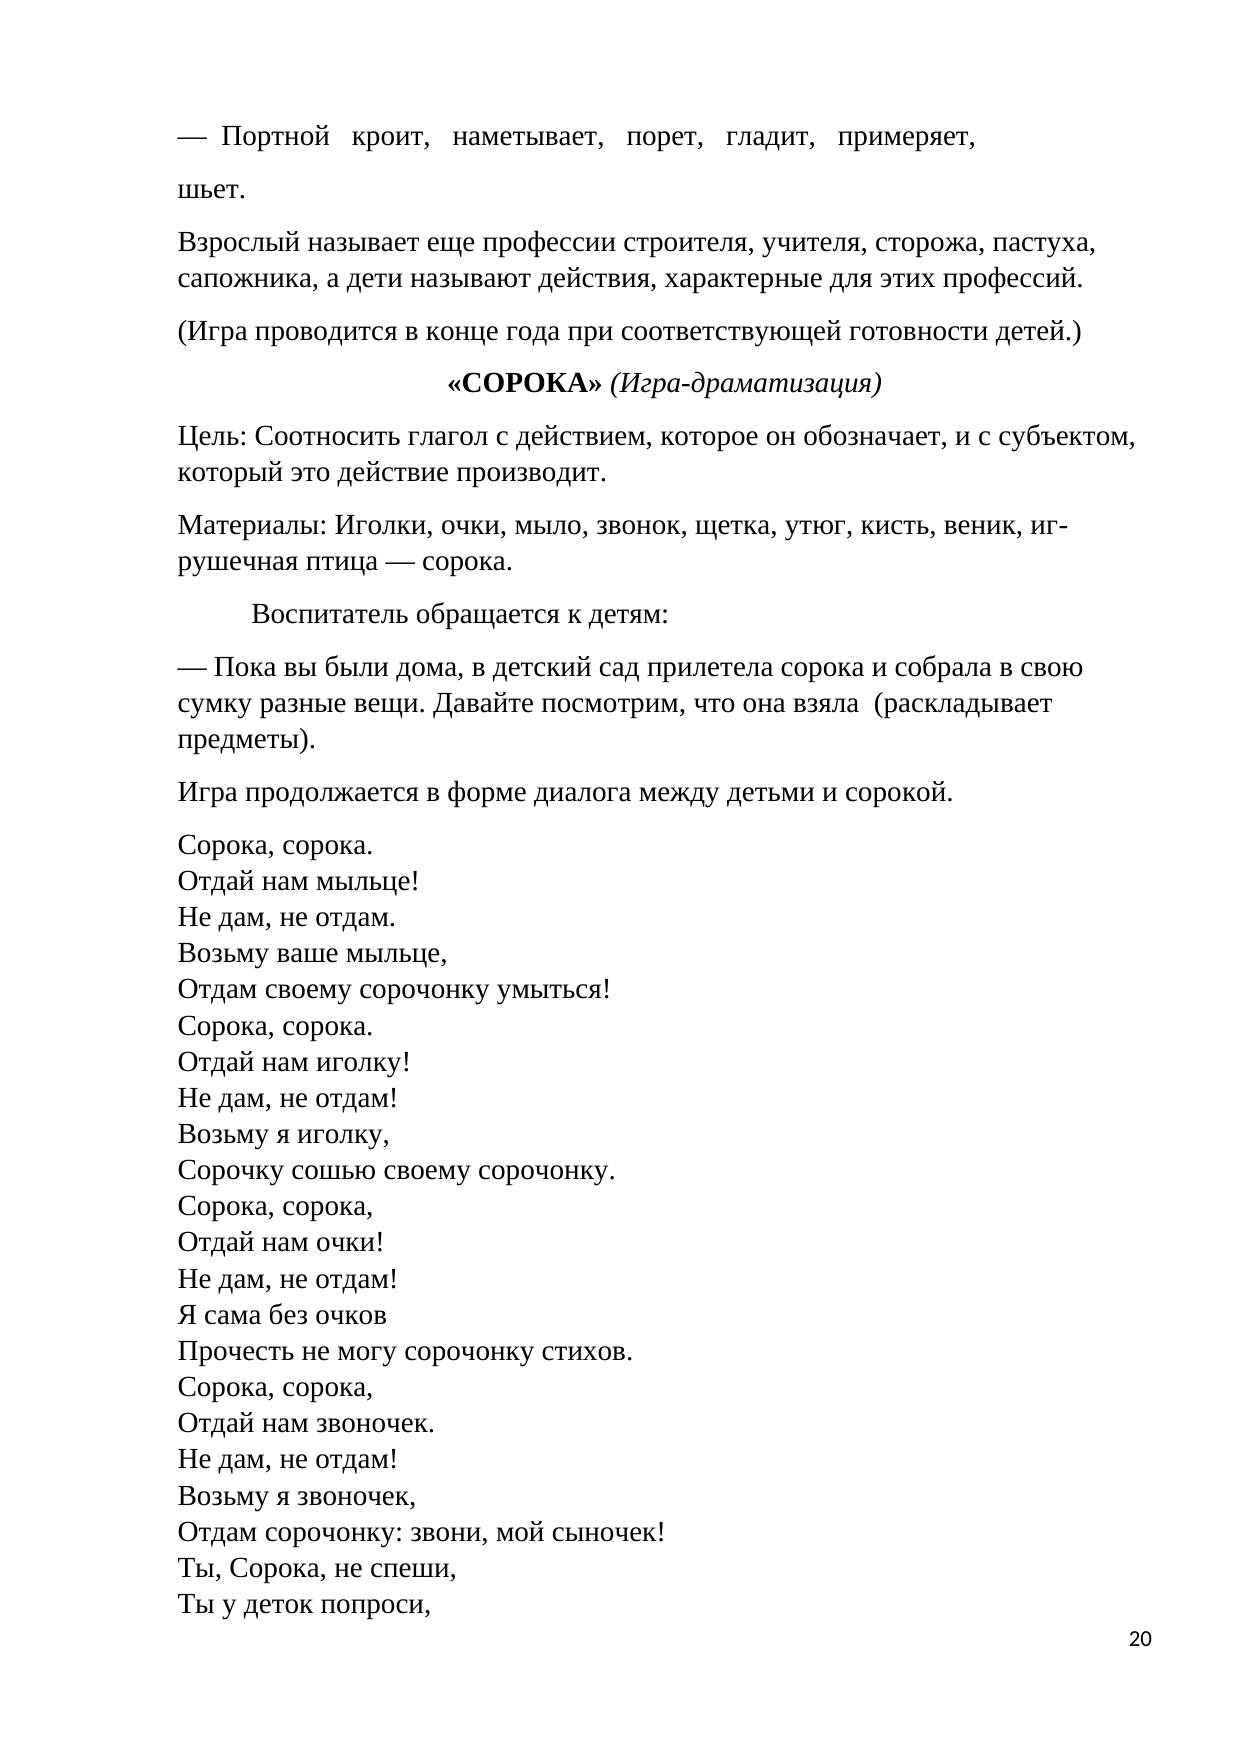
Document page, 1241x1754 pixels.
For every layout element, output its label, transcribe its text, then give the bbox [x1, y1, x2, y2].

text Возьму я звоночек, [177, 1478, 1152, 1511]
text Отдай нам иголку! [177, 1044, 1152, 1077]
text Отдай нам очки! [177, 1224, 1152, 1258]
text Возьму ваше мыльце, [177, 935, 1152, 969]
text — Пока вы были дома, в детский сад прилетела сорока и собрала в свою сумку разные вещи. Давайте посмотрим, что она взяла (раскладывает предметы). [177, 649, 1152, 755]
text Сорока, сорока, [177, 1369, 1152, 1403]
text «СОРОКА» (Игра-драматизация) [177, 366, 1152, 399]
text Возьму я иголку, [177, 1116, 1152, 1150]
text шьет. [177, 171, 1152, 204]
text Сорочку сошью своему сорочонку. [177, 1152, 1152, 1186]
text Не дам, не отдам! [177, 1441, 1152, 1475]
text Взрослый называет еще профессии строителя, учителя, сторожа, пастуха, сапожника, а дети называют действия, характерные для этих профессий. [177, 224, 1152, 293]
text Сорока, сорока, [177, 1188, 1152, 1222]
text Воспитатель обращается к детям: [177, 596, 1152, 630]
text Цель: Соотносить глагол с действием, которое он обозначает, и с субъектом, который это действие производит. [177, 418, 1152, 488]
text Ты у деток попроси, [177, 1586, 1152, 1619]
text (Игра проводится в конце года при соответствующей готовности детей.) [177, 313, 1152, 346]
text Сорока, сорока. [177, 827, 1152, 861]
text Не дам, не отдам. [177, 899, 1152, 933]
text Не дам, не отдам! [177, 1080, 1152, 1113]
text Игра продолжается в форме диалога между детьми и сорокой. [177, 774, 1152, 808]
text Материалы: Иголки, очки, мыло, звонок, щетка, утюг, кисть, веник, игрушечная птица — сорока. [177, 507, 1152, 577]
text Я сама без очков [177, 1297, 1152, 1330]
text Сорока, сорока. [177, 1008, 1152, 1041]
text Отдай нам мыльце! [177, 863, 1152, 897]
text Не дам, не отдам! [177, 1261, 1152, 1294]
text Ты, Сорока, не спеши, [177, 1550, 1152, 1583]
text Прочесть не могу сорочонку стихов. [177, 1333, 1152, 1367]
text Отдай нам звоночек. [177, 1405, 1152, 1439]
text Отдам своему сорочонку умыться! [177, 972, 1152, 1005]
text Отдам сорочонку: звони, мой сыночек! [177, 1514, 1152, 1547]
text — Портной кроит, наметывает, порет, гладит, примеряет, [177, 118, 1152, 152]
